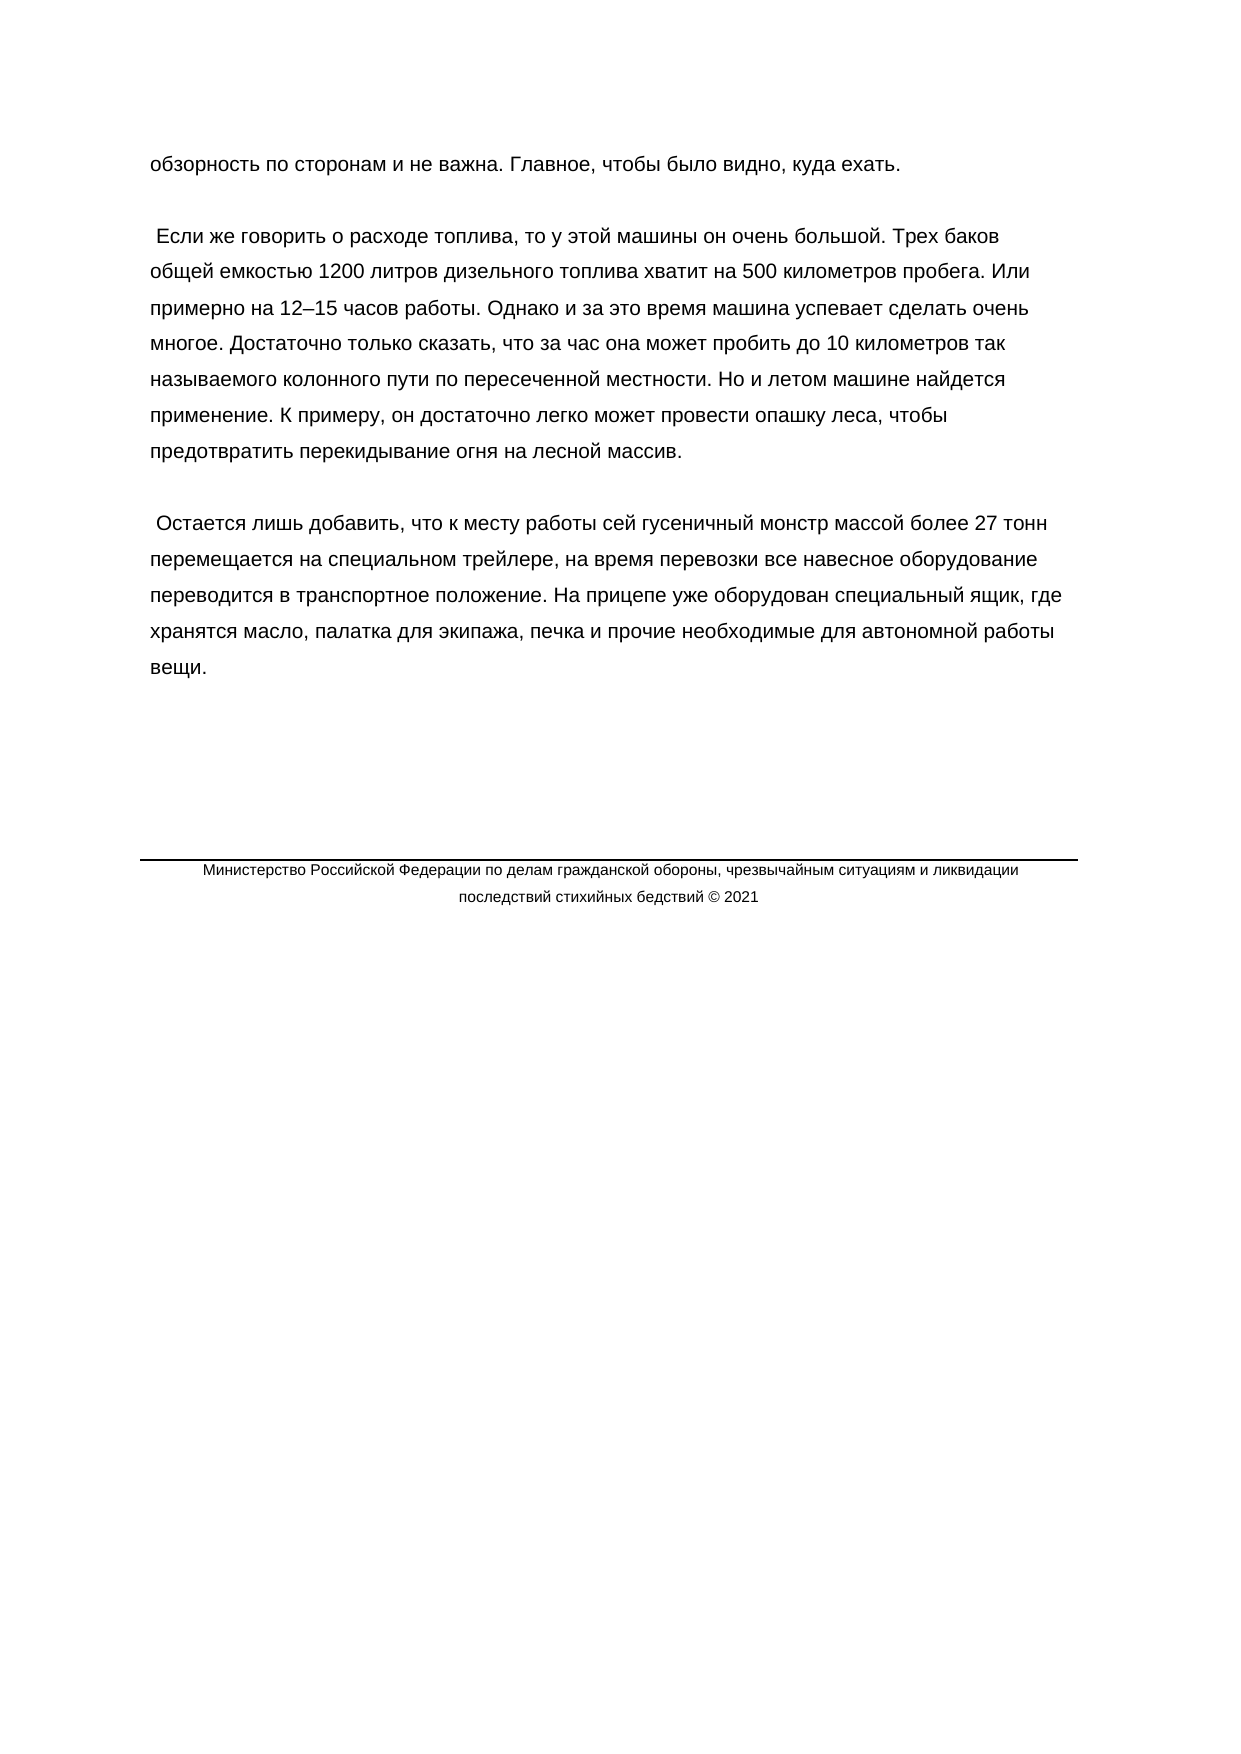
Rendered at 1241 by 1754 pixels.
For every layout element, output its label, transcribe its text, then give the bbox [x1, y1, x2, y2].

table_cell Министерство Российской Федерации по делам гражданской обороны, чрезвычайным ситуациям и ликвидации последствий стихийных бедствий © 2021 [140, 861, 1078, 943]
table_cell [140, 150, 1078, 859]
